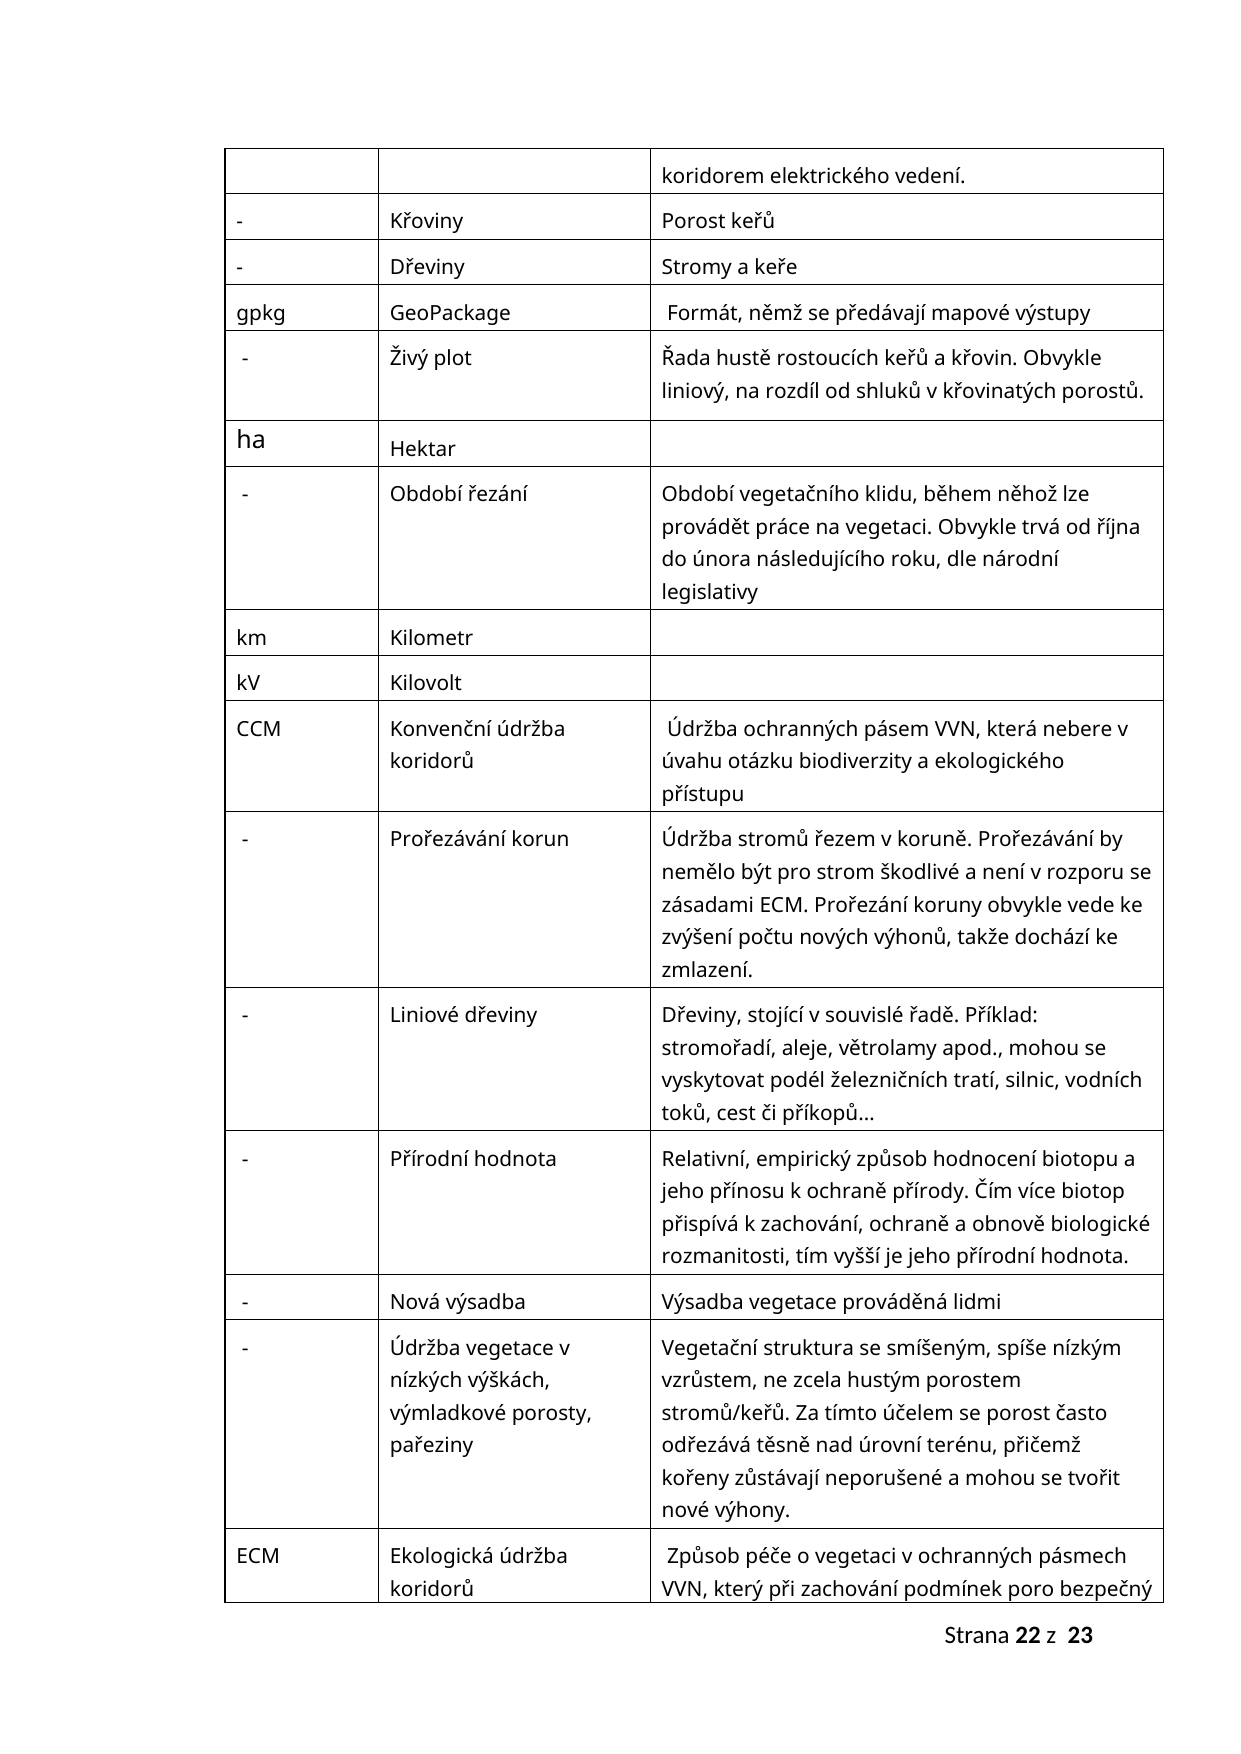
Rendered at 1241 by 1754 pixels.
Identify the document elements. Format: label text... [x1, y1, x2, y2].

table_cell kV [226, 656, 378, 700]
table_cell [379, 1529, 650, 1602]
table_cell Živý plot [379, 331, 650, 420]
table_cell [379, 149, 650, 193]
table_cell Dřeviny [379, 240, 650, 284]
table_cell [651, 421, 1163, 466]
table_cell ha [226, 421, 378, 466]
table_cell Přírodní hodnota [379, 1131, 650, 1273]
table_cell Nová výsadba [379, 1275, 650, 1319]
table_cell Řada hustě rostoucích keřů a křovin. Obvykle liniový, na rozdíl od shluků v křovinatých porostů. [651, 331, 1163, 420]
table_cell Porost keřů [651, 194, 1163, 239]
table_cell Vegetační struktura se smíšeným, spíše nízkým vzrůstem, ne zcela hustým porostem stromů/keřů. Za tímto účelem se porost často odřezává těsně nad úrovní terénu, přičemž kořeny zůstávají neporušené a mohou se tvořit nové výhony. [651, 1320, 1163, 1528]
table_cell Konvenční údržba koridorů [379, 701, 650, 811]
table_cell Kilometr [379, 610, 650, 655]
table_cell CCM [226, 701, 378, 811]
table_cell [651, 610, 1163, 655]
table_cell Křoviny [379, 194, 650, 239]
table_cell - [226, 812, 378, 987]
table_cell - [226, 194, 378, 239]
table_cell GeoPackage [379, 285, 650, 330]
table_cell Údržba stromů řezem v koruně. Prořezávání by nemělo být pro strom škodlivé a není v rozporu se zásadami ECM. Prořezání koruny obvykle vede ke zvýšení počtu nových výhonů, takže dochází ke zmlazení. [651, 812, 1163, 987]
table_cell Prořezávání korun [379, 812, 650, 987]
table_cell Formát, němž se předávají mapové výstupy [651, 285, 1163, 330]
table_cell - [226, 467, 378, 609]
table_cell km [226, 610, 378, 655]
table_cell Kilovolt [379, 656, 650, 700]
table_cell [651, 149, 1163, 193]
table_cell Hektar [379, 421, 650, 466]
table_cell - [226, 240, 378, 284]
table_cell Výsadba vegetace prováděná lidmi [651, 1275, 1163, 1319]
table_cell - [226, 1320, 378, 1528]
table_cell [651, 1529, 1163, 1602]
table_cell - [226, 1275, 378, 1319]
table_cell Dřeviny, stojící v souvislé řadě. Příklad: stromořadí, aleje, větrolamy apod., mohou se vyskytovat podél železničních tratí, silnic, vodních toků, cest či příkopů… [651, 988, 1163, 1130]
table_cell [651, 656, 1163, 700]
table_cell Období řezání [379, 467, 650, 609]
table_cell Stromy a keře [651, 240, 1163, 284]
table_cell Údržba vegetace v nízkých výškách, výmladkové porosty, pařeziny [379, 1320, 650, 1528]
table_cell gpkg [226, 285, 378, 330]
table_cell - [226, 1131, 378, 1273]
table_cell Liniové dřeviny [379, 988, 650, 1130]
table_cell - [226, 988, 378, 1130]
table_cell Období vegetačního klidu, během něhož lze provádět práce na vegetaci. Obvykle trvá od října do února následujícího roku, dle národní legislativy [651, 467, 1163, 609]
table_cell - [226, 149, 378, 193]
table_cell ECM [226, 1529, 378, 1602]
table_cell Relativní, empirický způsob hodnocení biotopu a jeho přínosu k ochraně přírody. Čím více biotop přispívá k zachování, ochraně a obnově biologické rozmanitosti, tím vyšší je jeho přírodní hodnota. [651, 1131, 1163, 1273]
table_cell - [226, 331, 378, 420]
table_cell Údržba ochranných pásem VVN, která nebere v úvahu otázku biodiverzity a ekologického přístupu [651, 701, 1163, 811]
